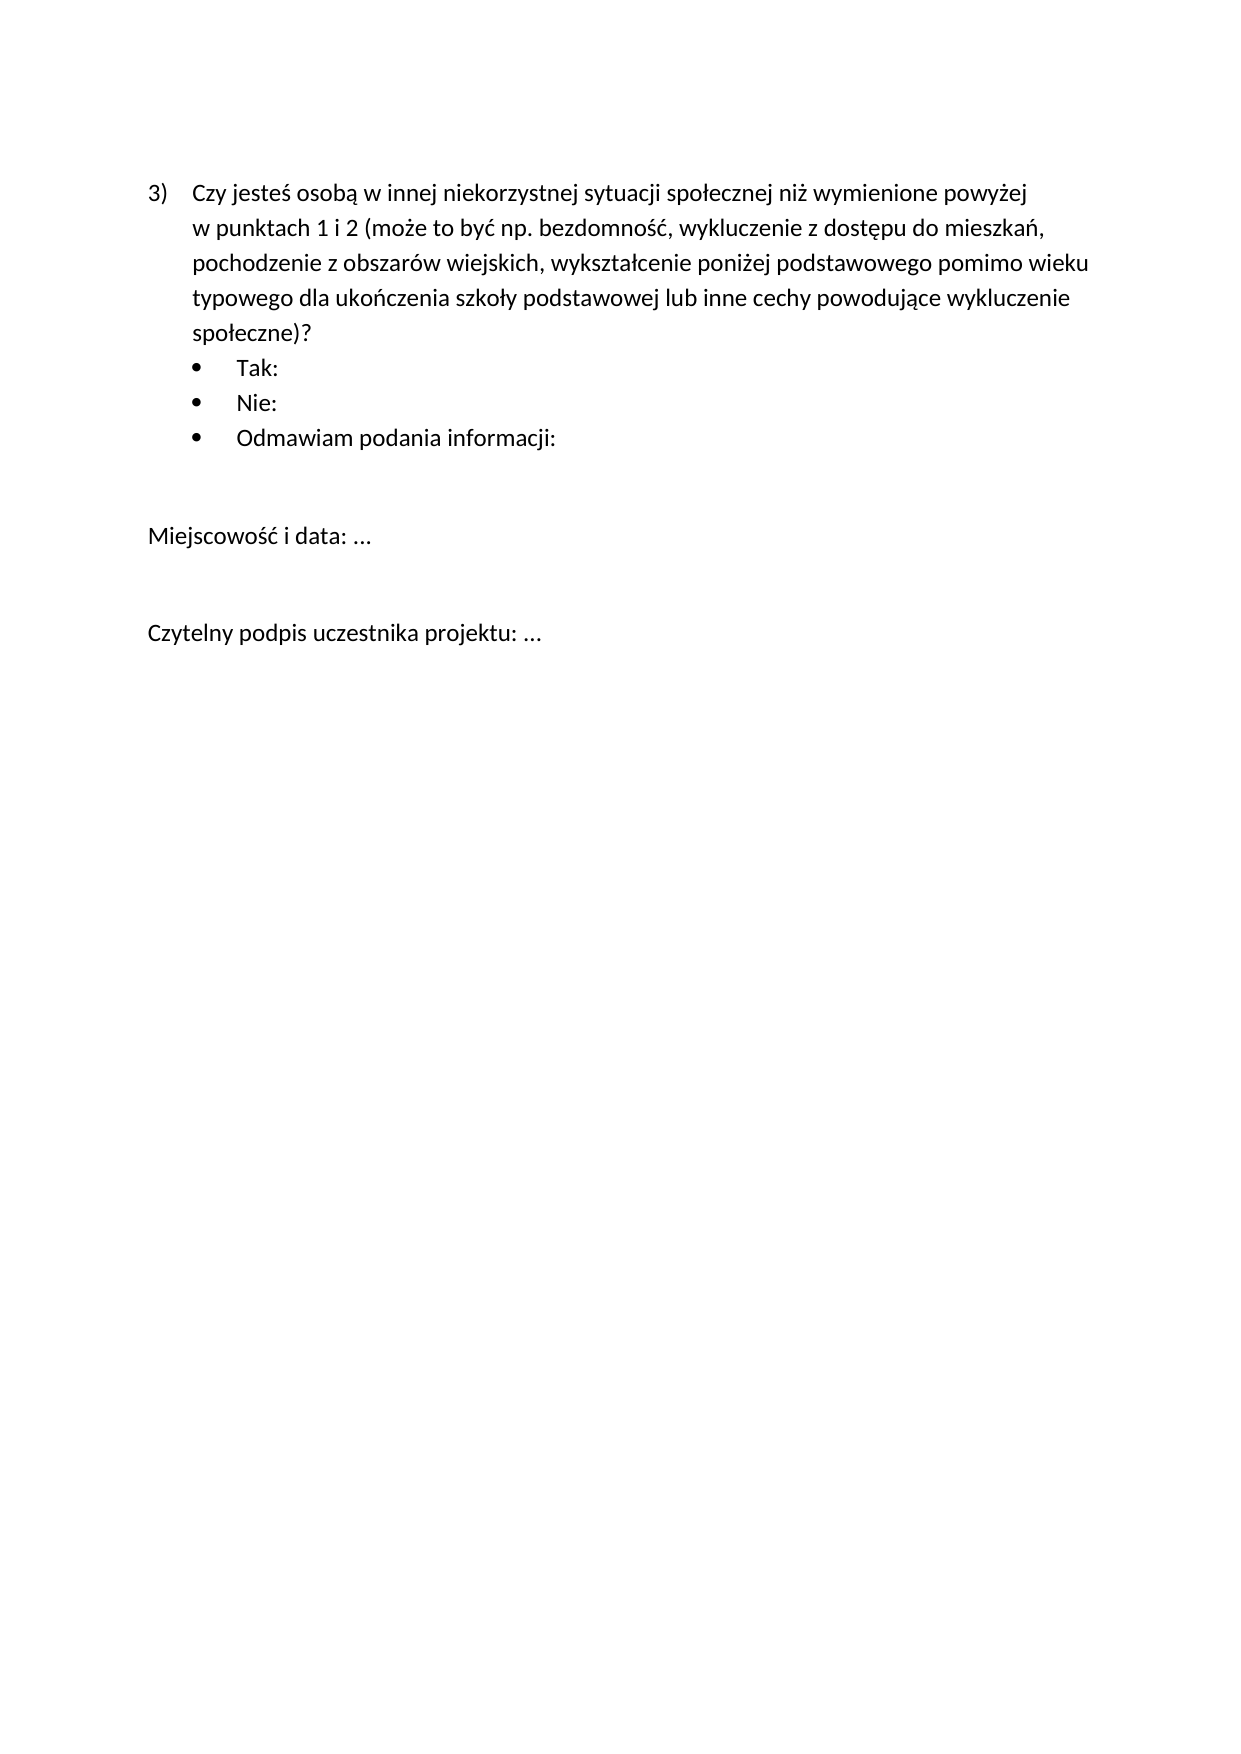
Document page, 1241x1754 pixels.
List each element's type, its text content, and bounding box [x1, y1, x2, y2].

text Miejscowość i data: ... [148, 520, 1092, 550]
list Tak: [192, 352, 1092, 383]
text Czytelny podpis uczestnika projektu: ... [148, 617, 1092, 648]
list Odmawiam podania informacji: [192, 422, 1092, 453]
list Czy jesteś osobą w innej niekorzystnej sytuacji społecznej niż wymienione powyżej w punktach 1 i 2 (może to być np. bezdomność, wykluczenie z dostępu do mieszkań, pochodzenie z obszarów wiejskich, wykształcenie poniżej podstawowego pomimo wieku typowego dla ukończenia szkoły podstawowej lub inne cechy powodujące wykluczenie społeczne)? [148, 177, 1092, 348]
list Nie: [192, 387, 1092, 418]
